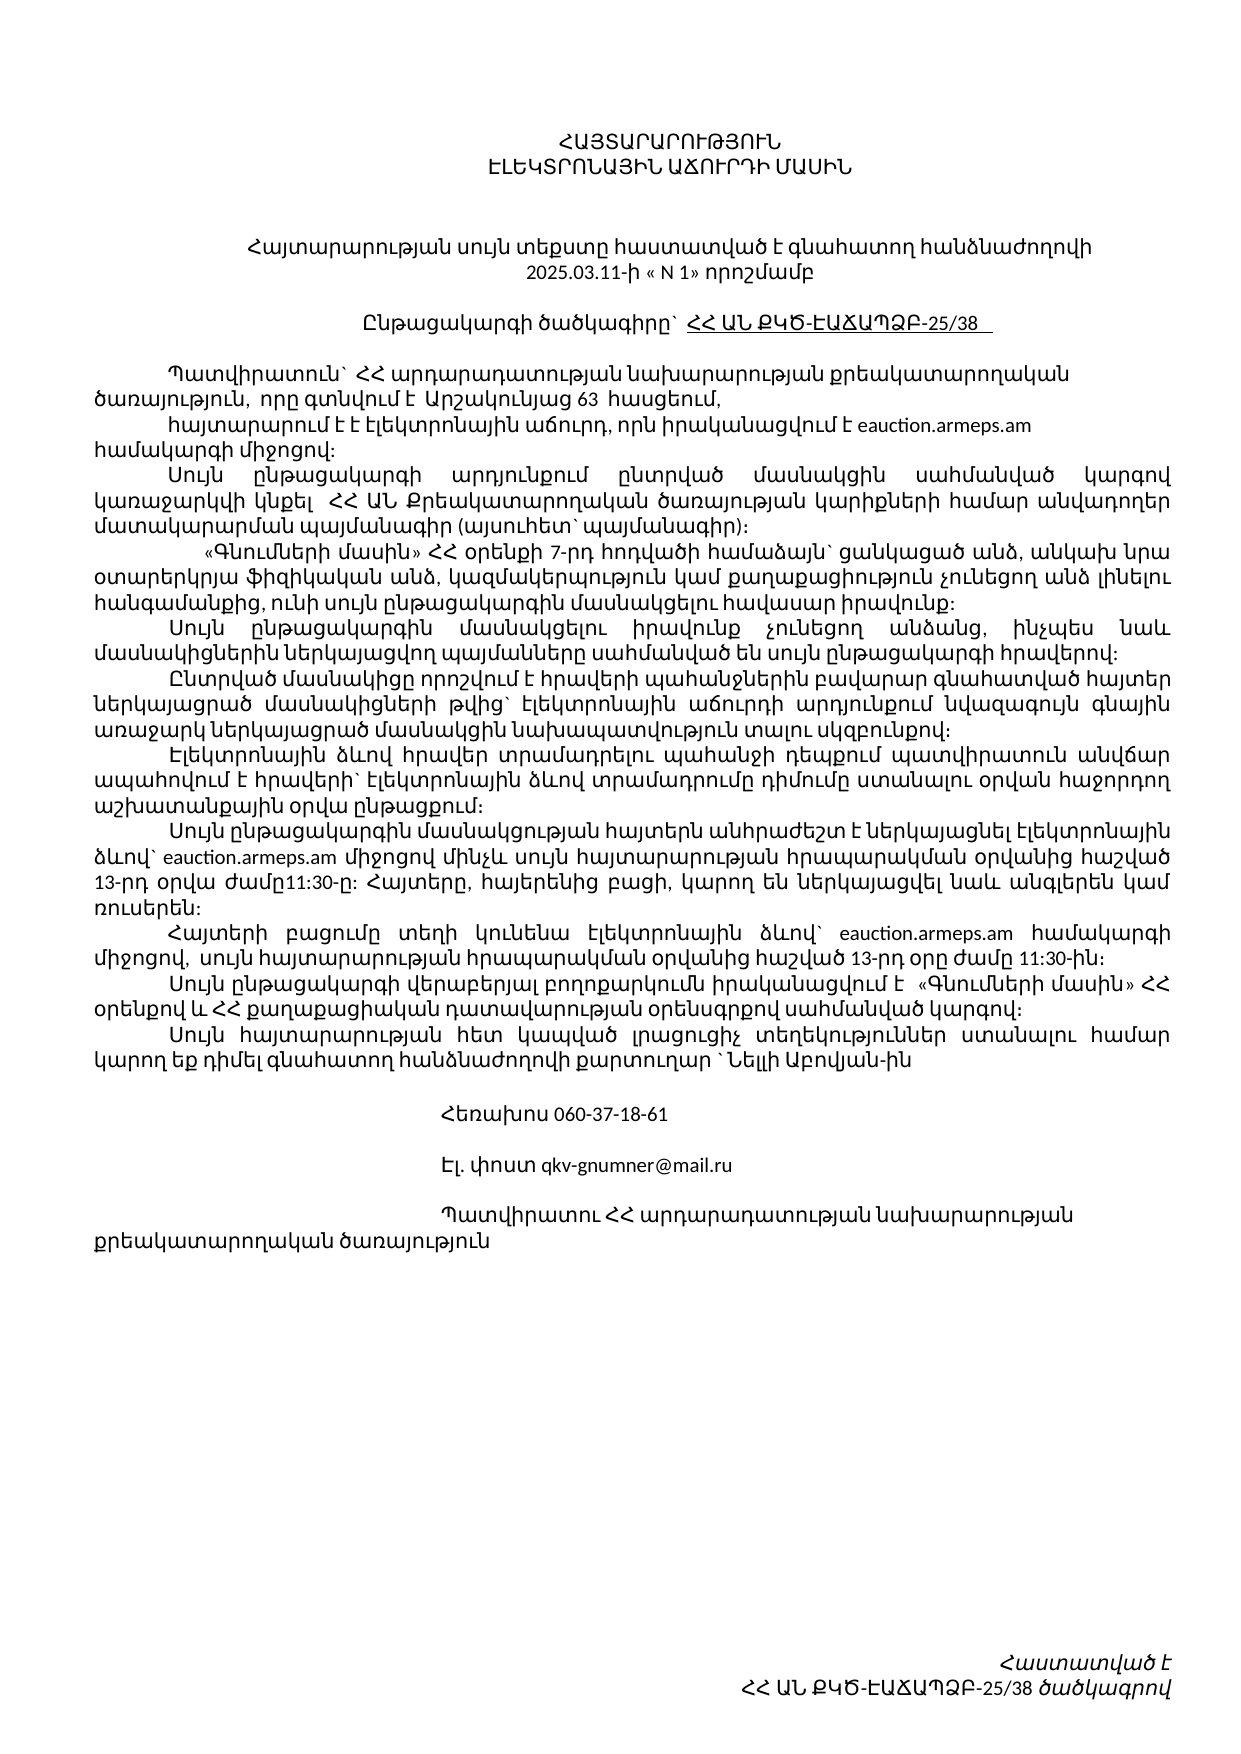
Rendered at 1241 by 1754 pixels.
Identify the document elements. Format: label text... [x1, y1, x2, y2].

text Հայտերի բացումը տեղի կունենա էլեկտրոնային ձևով` eauction.armeps.am համակարգի միջոցով, սույն հայտարարության հրապարակման օրվանից հաշված 13-րդ օրը ժամը 11:30-ին։ [94, 920, 1171, 971]
text Հայտարարության սույն տեքստը հաստատված է գնահատող հանձնաժողովի [94, 234, 1171, 259]
text Սույն հայտարարության հետ կապված լրացուցիչ տեղեկություններ ստանալու համար կարող եք դիմել գնահատող հանձնաժողովի քարտուղար ` Նելլի Աբովյան-ին [94, 1022, 1171, 1073]
text «Գնումների մասին» ՀՀ օրենքի 7-րդ հոդվածի համաձայն` ցանկացած անձ, անկախ նրա օտարերկրյա ֆիզիկական անձ, կազմակերպություն կամ քաղաքացիություն չունեցող անձ լինելու հանգամանքից, ունի սույն ընթացակարգին մասնակցելու հավասար իրավունք: [94, 539, 1171, 615]
text Պատվիրատու ՀՀ արդարադատության նախարարության քրեակատարողական ծառայություն [94, 1203, 1171, 1253]
text ՀՀ ԱՆ ՔԿԾ-ԷԱՃԱՊՁԲ-25/38 ծածկագրով [94, 1675, 1171, 1701]
text Էլեկտրոնային ձևով հրավեր տրամադրելու պահանջի դեպքում պատվիրատուն անվճար ապահովում է հրավերի` էլեկտրոնային ձևով տրամադրումը դիմումը ստանալու օրվան հաջորդող աշխատանքային օրվա ընթացքում։ [94, 742, 1171, 818]
text Էլ. փոստ qkv-gnumner@mail.ru [94, 1152, 1171, 1177]
text Ընտրված մասնակիցը որոշվում է հրավերի պահանջներին բավարար գնահատված հայտեր ներկայացրած մասնակիցների թվից` էլեկտրոնային աճուրդի արդյունքում նվազագույն գնային առաջարկ ներկայացրած մասնակցին նախապատվություն տալու սկզբունքով։ [94, 666, 1171, 742]
text 2025.03.11 -ի « N 1» որոշմամբ [94, 259, 1171, 285]
text ԷԼԵԿՏՐՈՆԱՅԻՆ ԱՃՈՒՐԴԻ ՄԱՍԻՆ [94, 154, 1171, 180]
text Սույն ընթացակարգին մասնակցելու իրավունք չունեցող անձանց, ինչպես նաև մասնակիցներին ներկայացվող պայմանները սահմանված են սույն ընթացակարգի հրավերով: [94, 615, 1171, 666]
text Հաստատված է [94, 1650, 1171, 1675]
text ՀԱՅՏԱՐԱՐՈՒԹՅՈՒՆ [94, 129, 1171, 154]
text Սույն ընթացակարգին մասնակցության հայտերն անհրաժեշտ է ներկայացնել էլեկտրոնային ձևով` eauction.armeps.am միջոցով մինչև սույն հայտարարության հրապարակման օրվանից հաշված 13-րդ օրվա ժամը11:30-ը: Հայտերը, հայերենից բացի, կարող են ներկայացվել նաև անգլերեն կամ ռուսերեն: [94, 818, 1171, 920]
text Ընթացակարգի ծածկագիրը` ՀՀ ԱՆ ՔԿԾ-ԷԱՃԱՊՁԲ-25/38 [94, 310, 1171, 336]
text Պատվիրատուն` ՀՀ արդարադատության նախարարության քրեակատարողական ծառայություն, որը գտնվում է Արշակունյաց 63 հասցեում, [94, 361, 1171, 412]
text Հեռախոս 060-37-18-61 [94, 1101, 1171, 1126]
text հայտարարում է է էլեկտրոնային աճուրդ, որն իրականացվում է eauction.armeps.am համակարգի միջոցով: [94, 412, 1171, 463]
text Սույն ընթացակարգի վերաբերյալ բողոքարկումն իրականացվում է «Գնումների մասին» ՀՀ օրենքով և ՀՀ քաղաքացիական դատավարության օրենսգրքով սահմանված կարգով։ [94, 971, 1171, 1022]
text Սույն ընթացակարգի արդյունքում ընտրված մասնակցին սահմանված կարգով կառաջարկվի կնքել ՀՀ ԱՆ Քրեակատարողական ծառայության կարիքների համար անվադողեր մատակարարման պայմանագիր (այսուհետ` պայմանագիր)։ [94, 463, 1171, 539]
